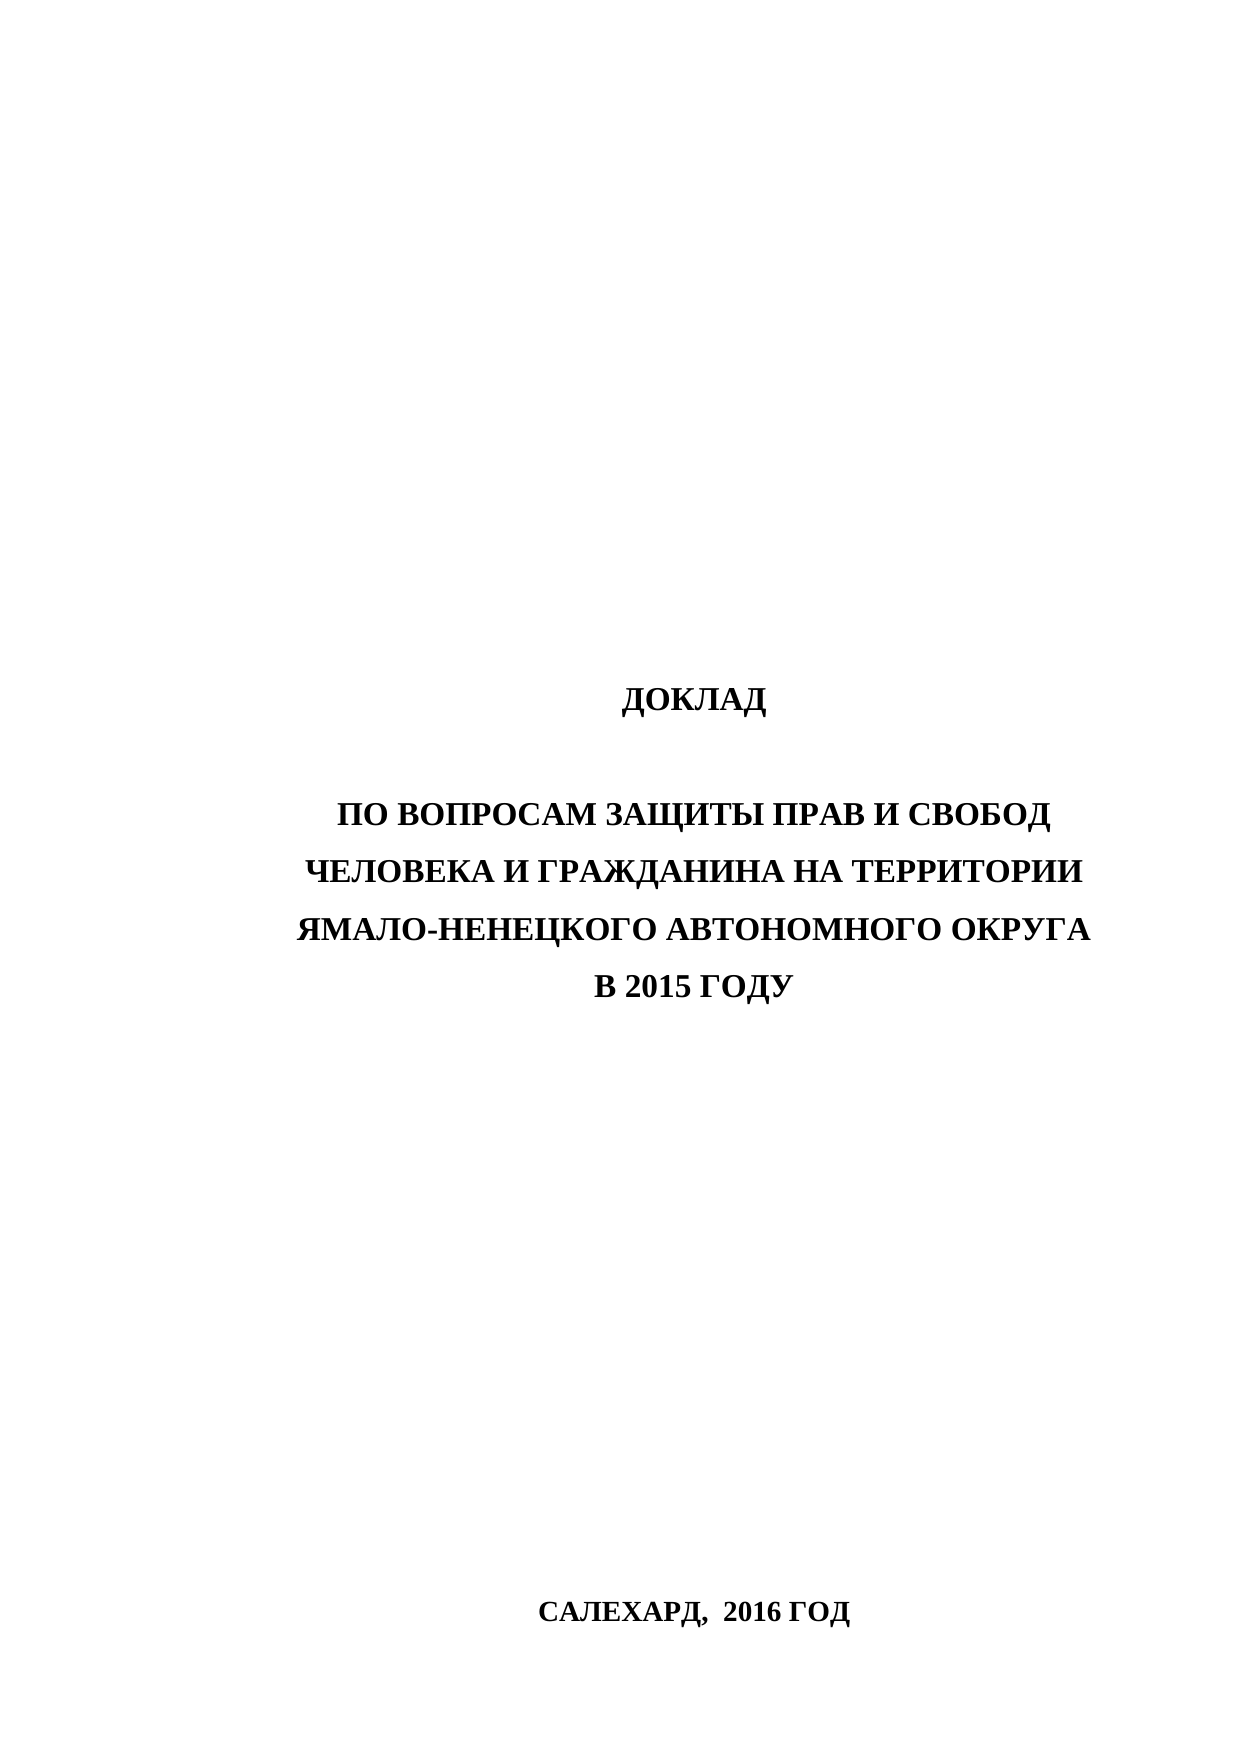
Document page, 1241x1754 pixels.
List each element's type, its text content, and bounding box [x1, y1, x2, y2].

text САЛЕХАРД, 2016 ГОД [148, 1594, 1181, 1627]
text ЧЕЛОВЕКА И ГРАЖДАНИНА НА ТЕРРИТОРИИ [148, 851, 1181, 889]
text ДОКЛАД [148, 679, 1181, 717]
text ЯМАЛО-НЕНЕЦКОГО АВТОНОМНОГО ОКРУГА [148, 909, 1181, 947]
text В 2015 ГОДУ [148, 966, 1181, 1004]
text ПО ВОПРОСАМ ЗАЩИТЫ ПРАВ И СВОБОД [148, 794, 1181, 832]
